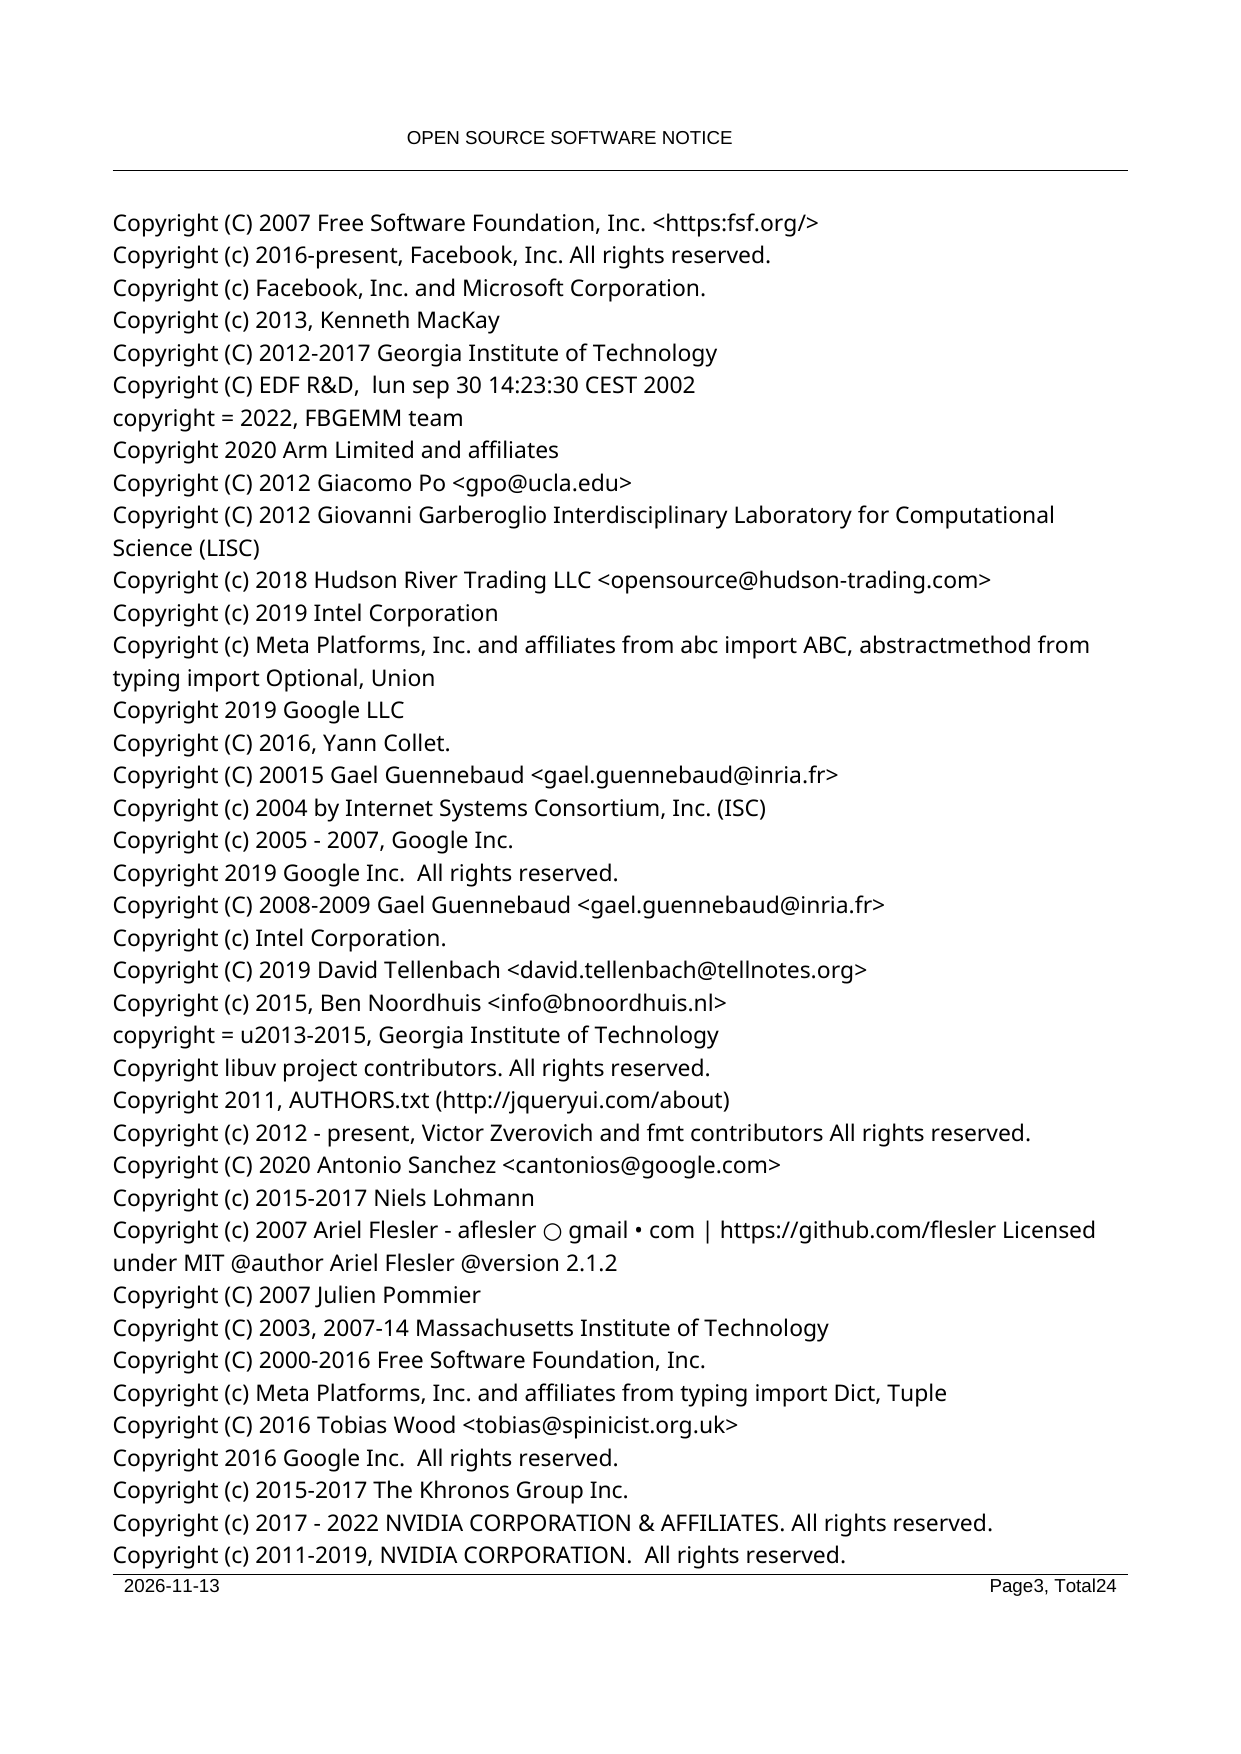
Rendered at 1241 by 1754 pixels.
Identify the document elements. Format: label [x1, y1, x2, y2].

text [112, 206, 1128, 1571]
